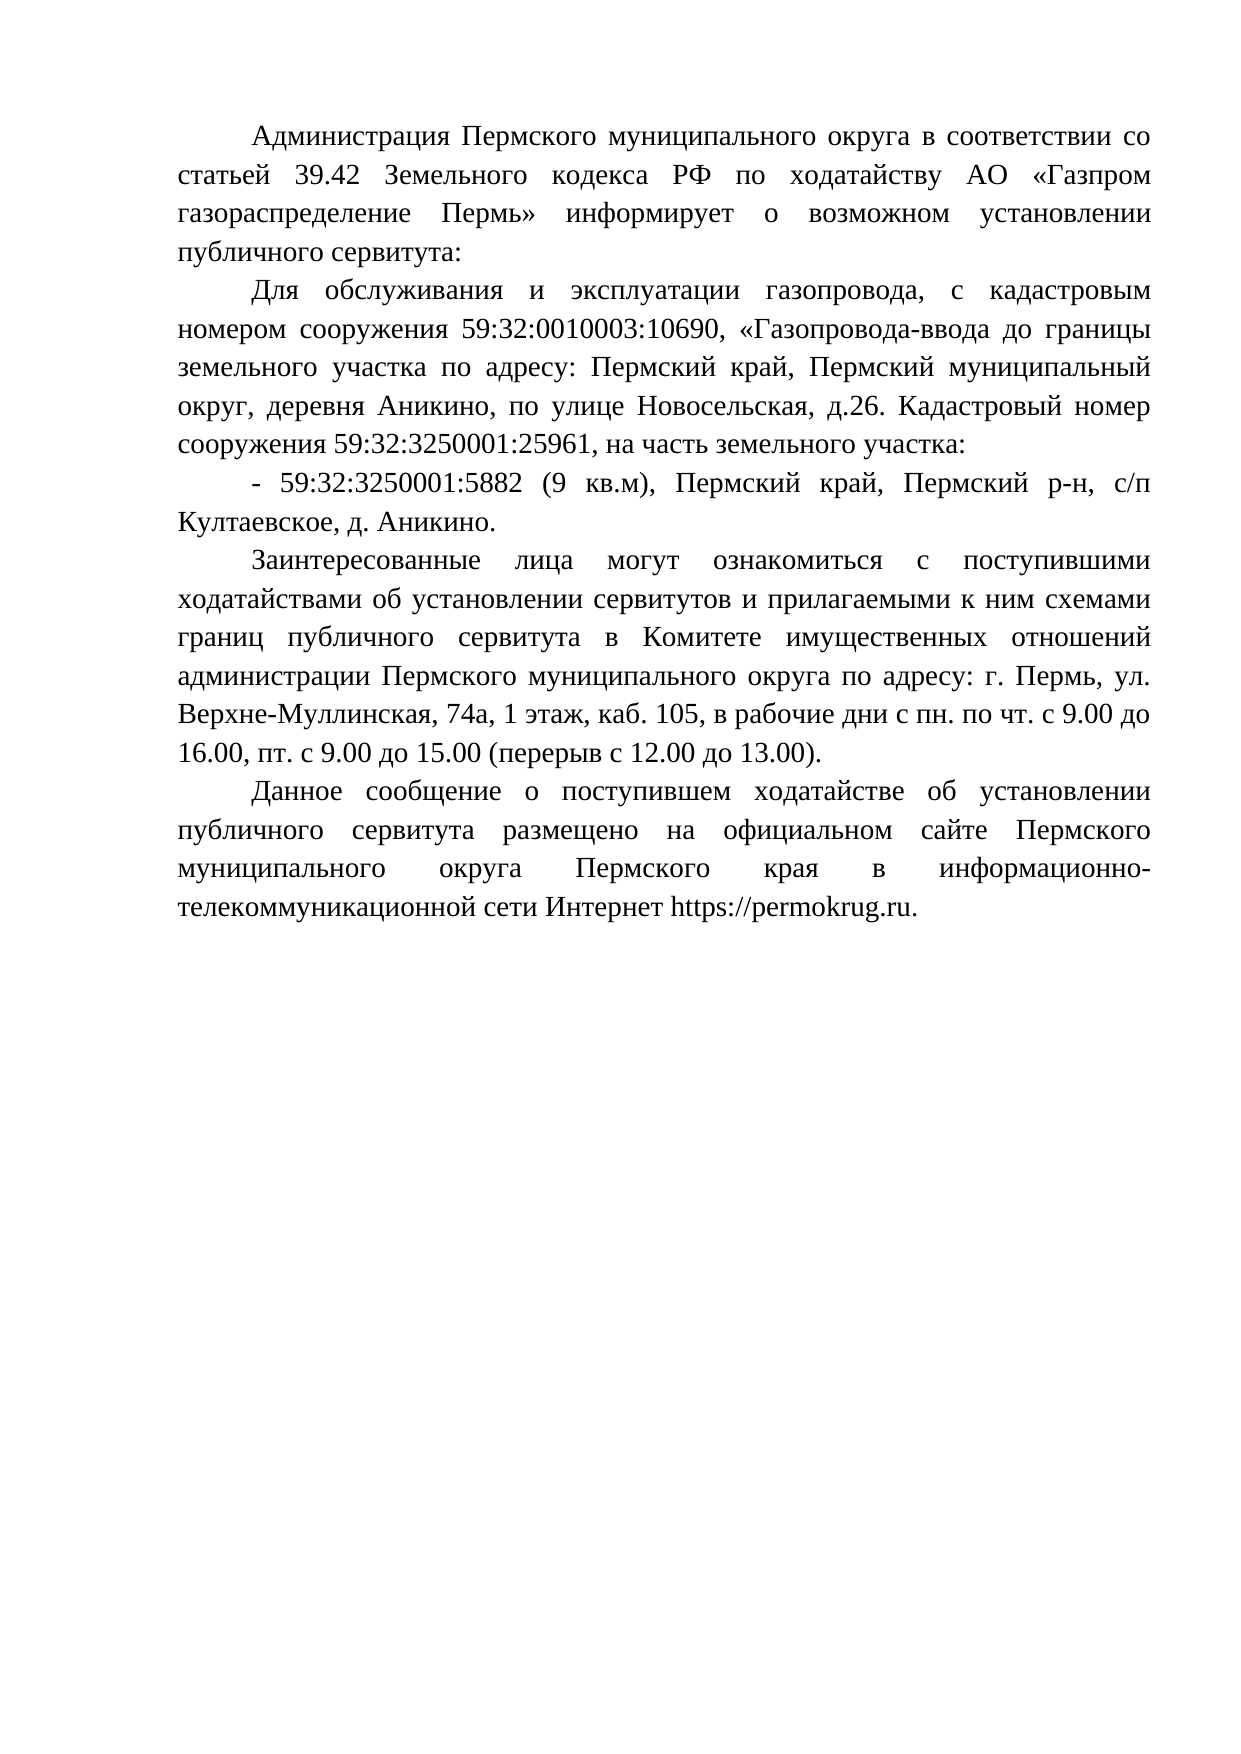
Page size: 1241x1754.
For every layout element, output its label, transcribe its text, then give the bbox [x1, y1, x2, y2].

text Данное сообщение о поступившем ходатайстве об установлении публичного сервитута размещено на официальном сайте Пермского муниципального округа Пермского края в информационно-телекоммуникационной сети Интернет https://permokrug.ru. [177, 773, 1152, 923]
text Администрация Пермского муниципального округа в соответствии со статьей 39.42 Земельного кодекса РФ по ходатайству АО «Газпром газораспределение Пермь» информирует о возможном установлении публичного сервитута: [177, 118, 1152, 267]
text Для обслуживания и эксплуатации газопровода, с кадастровым номером сооружения 59:32:0010003:10690, «Газопровода-ввода до границы земельного участка по адресу: Пермский край, Пермский муниципальный округ, деревня Аникино, по улице Новосельская, д.26. Кадастровый номер сооружения 59:32:3250001:25961, на часть земельного участка: [177, 272, 1152, 460]
text Заинтересованные лица могут ознакомиться с поступившими ходатайствами об установлении сервитутов и прилагаемыми к ним схемами границ публичного сервитута в Комитете имущественных отношений администрации Пермского муниципального округа по адресу: г. Пермь, ул. Верхне-Муллинская, 74а, 1 этаж, каб. 105, в рабочие дни с пн. по чт. с 9.00 до 16.00, пт. с 9.00 до 15.00 (перерыв с 12.00 до 13.00). [177, 542, 1152, 768]
text - 59:32:3250001:5882 (9 кв.м), Пермский край, Пермский р-н, с/п Култаевское, д. Аникино. [177, 465, 1152, 537]
